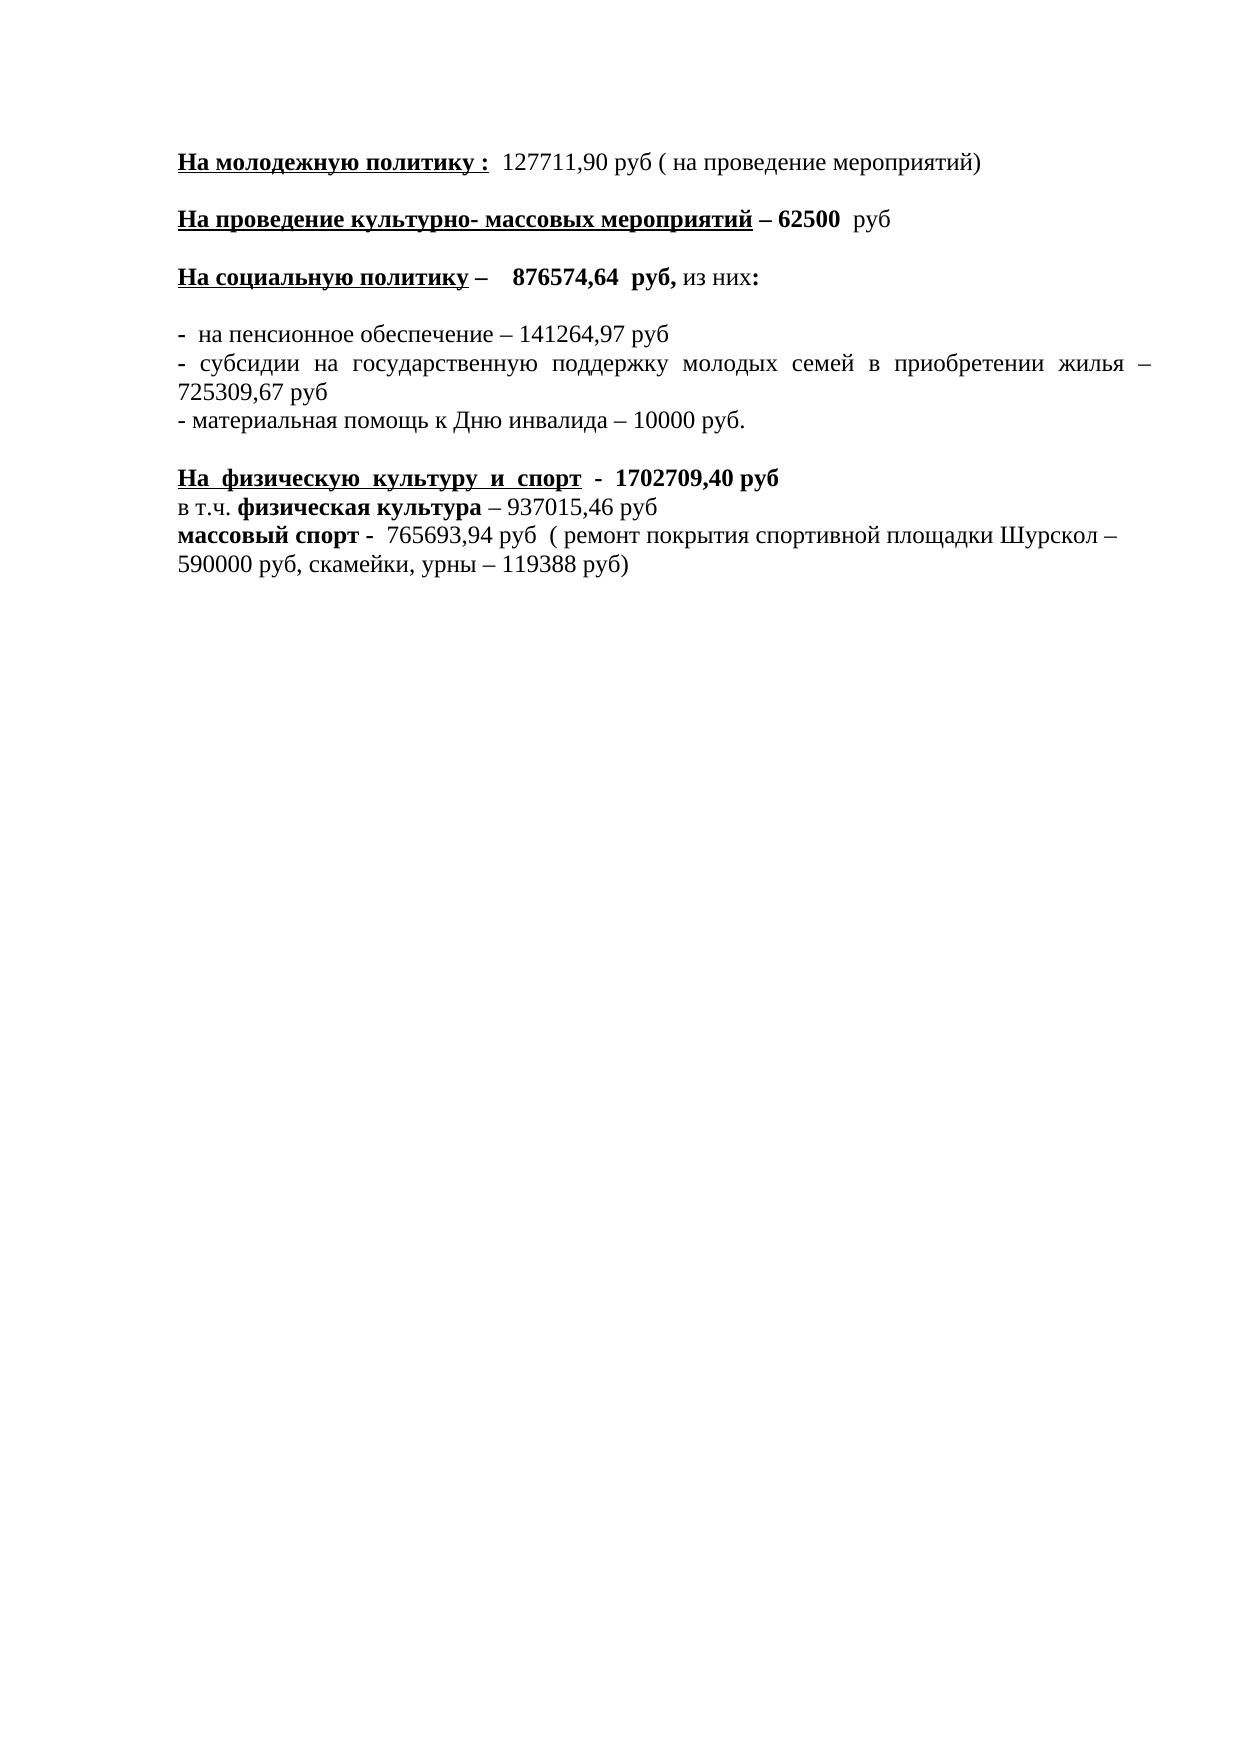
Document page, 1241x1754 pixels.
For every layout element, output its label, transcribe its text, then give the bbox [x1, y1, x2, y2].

text массовый спорт - 765693,94 руб ( ремонт покрытия спортивной площадки Шурскол – [177, 521, 1152, 549]
text - материальная помощь к Дню инвалида – 10000 руб. [177, 406, 1152, 434]
text На социальную политику – 876574,64 руб, из них: [177, 262, 1152, 291]
text На молодежную политику : 127711,90 руб ( на проведение мероприятий) [177, 147, 1152, 176]
text в т.ч. физическая культура – 937015,46 руб [177, 492, 1152, 521]
text 590000 руб, скамейки, урны – 119388 руб) [177, 549, 1152, 578]
text На проведение культурно- массовых мероприятий – 62500 руб [177, 204, 1152, 233]
text - субсидии на государственную поддержку молодых семей в приобретении жилья – 725309,67 руб [177, 348, 1152, 406]
text - на пенсионное обеспечение – 141264,97 руб [177, 319, 1152, 348]
text На физическую культуру и спорт - 1702709,40 руб [177, 463, 1152, 492]
